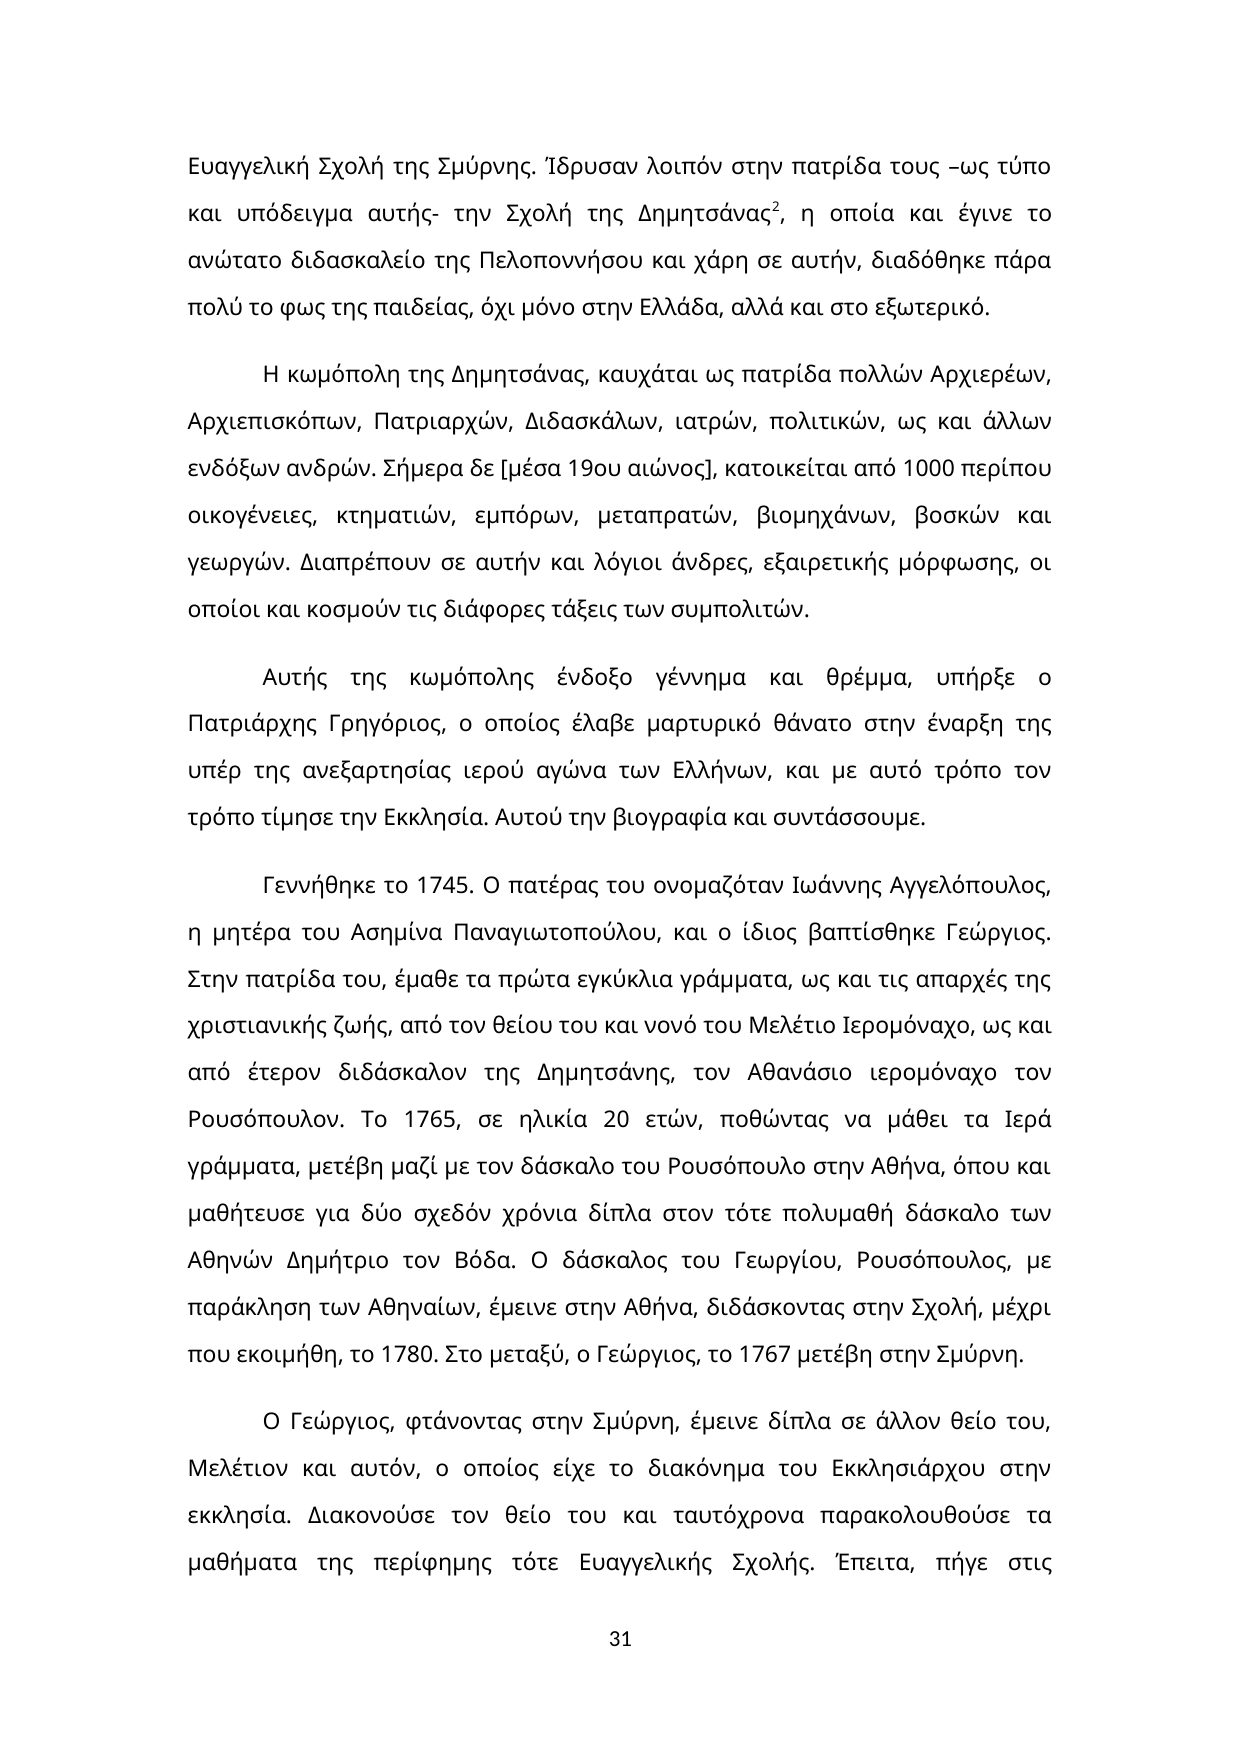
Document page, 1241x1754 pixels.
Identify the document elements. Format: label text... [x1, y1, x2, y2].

text Γεννήθηκε το 1745. Ο πατέρας του ονομαζόταν Ιωάννης Αγγελόπουλος, η μητέρα του Ασημίνα Παναγιωτοπούλου, και ο ίδιος βαπτίσθηκε Γεώργιος. Στην πατρίδα του, έμαθε τα πρώτα εγκύκλια γράμματα, ως και τις απαρχές της χριστιανικής ζωής, από τον θείου του και νονό του Μελέτιο Ιερομόναχο, ως και από έτερον διδάσκαλον της Δημητσάνης, τον Αθανάσιο ιερομόναχο τον Ρουσόπουλον. Το 1765, σε ηλικία 20 ετών, ποθώντας να μάθει τα Ιερά γράμματα, μετέβη μαζί με τον δάσκαλο του Ρουσόπουλο στην Αθήνα, όπου και μαθήτευσε για δύο σχεδόν χρόνια δίπλα στον τότε πολυμαθή δάσκαλο των Αθηνών Δημήτριο τον Βόδα. Ο δάσκαλος του Γεωργίου, Ρουσόπουλος, με παράκληση των Αθηναίων, έμεινε στην Αθήνα, διδάσκοντας στην Σχολή, μέχρι που εκοιμήθη, το 1780. Στο μεταξύ, ο Γεώργιος, το 1767 μετέβη στην Σμύρνη. [187, 869, 1053, 1369]
text Αυτής της κωμόπολης ένδοξο γέννημα και θρέμμα, υπήρξε ο Πατριάρχης Γρηγόριος, ο οποίος έλαβε μαρτυρικό θάνατο στην έναρξη της υπέρ της ανεξαρτησίας ιερού αγώνα των Ελλήνων, και με αυτό τρόπο τον τρόπο τίμησε την Εκκλησία. Αυτού την βιογραφία και συντάσσουμε. [187, 660, 1053, 832]
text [187, 1405, 1053, 1577]
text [187, 150, 1053, 322]
text Η κωμόπολη της Δημητσάνας, καυχάται ως πατρίδα πολλών Αρχιερέων, Αρχιεπισκόπων, Πατριαρχών, Διδασκάλων, ιατρών, πολιτικών, ως και άλλων ενδόξων ανδρών. Σήμερα δε [μέσα 19ου αιώνος], κατοικείται από 1000 περίπου οικογένειες, κτηματιών, εμπόρων, μεταπρατών, βιομηχάνων, βοσκών και γεωργών. Διαπρέπουν σε αυτήν και λόγιοι άνδρες, εξαιρετικής μόρφωσης, οι οποίοι και κοσμούν τις διάφορες τάξεις των συμπολιτών. [187, 358, 1053, 624]
